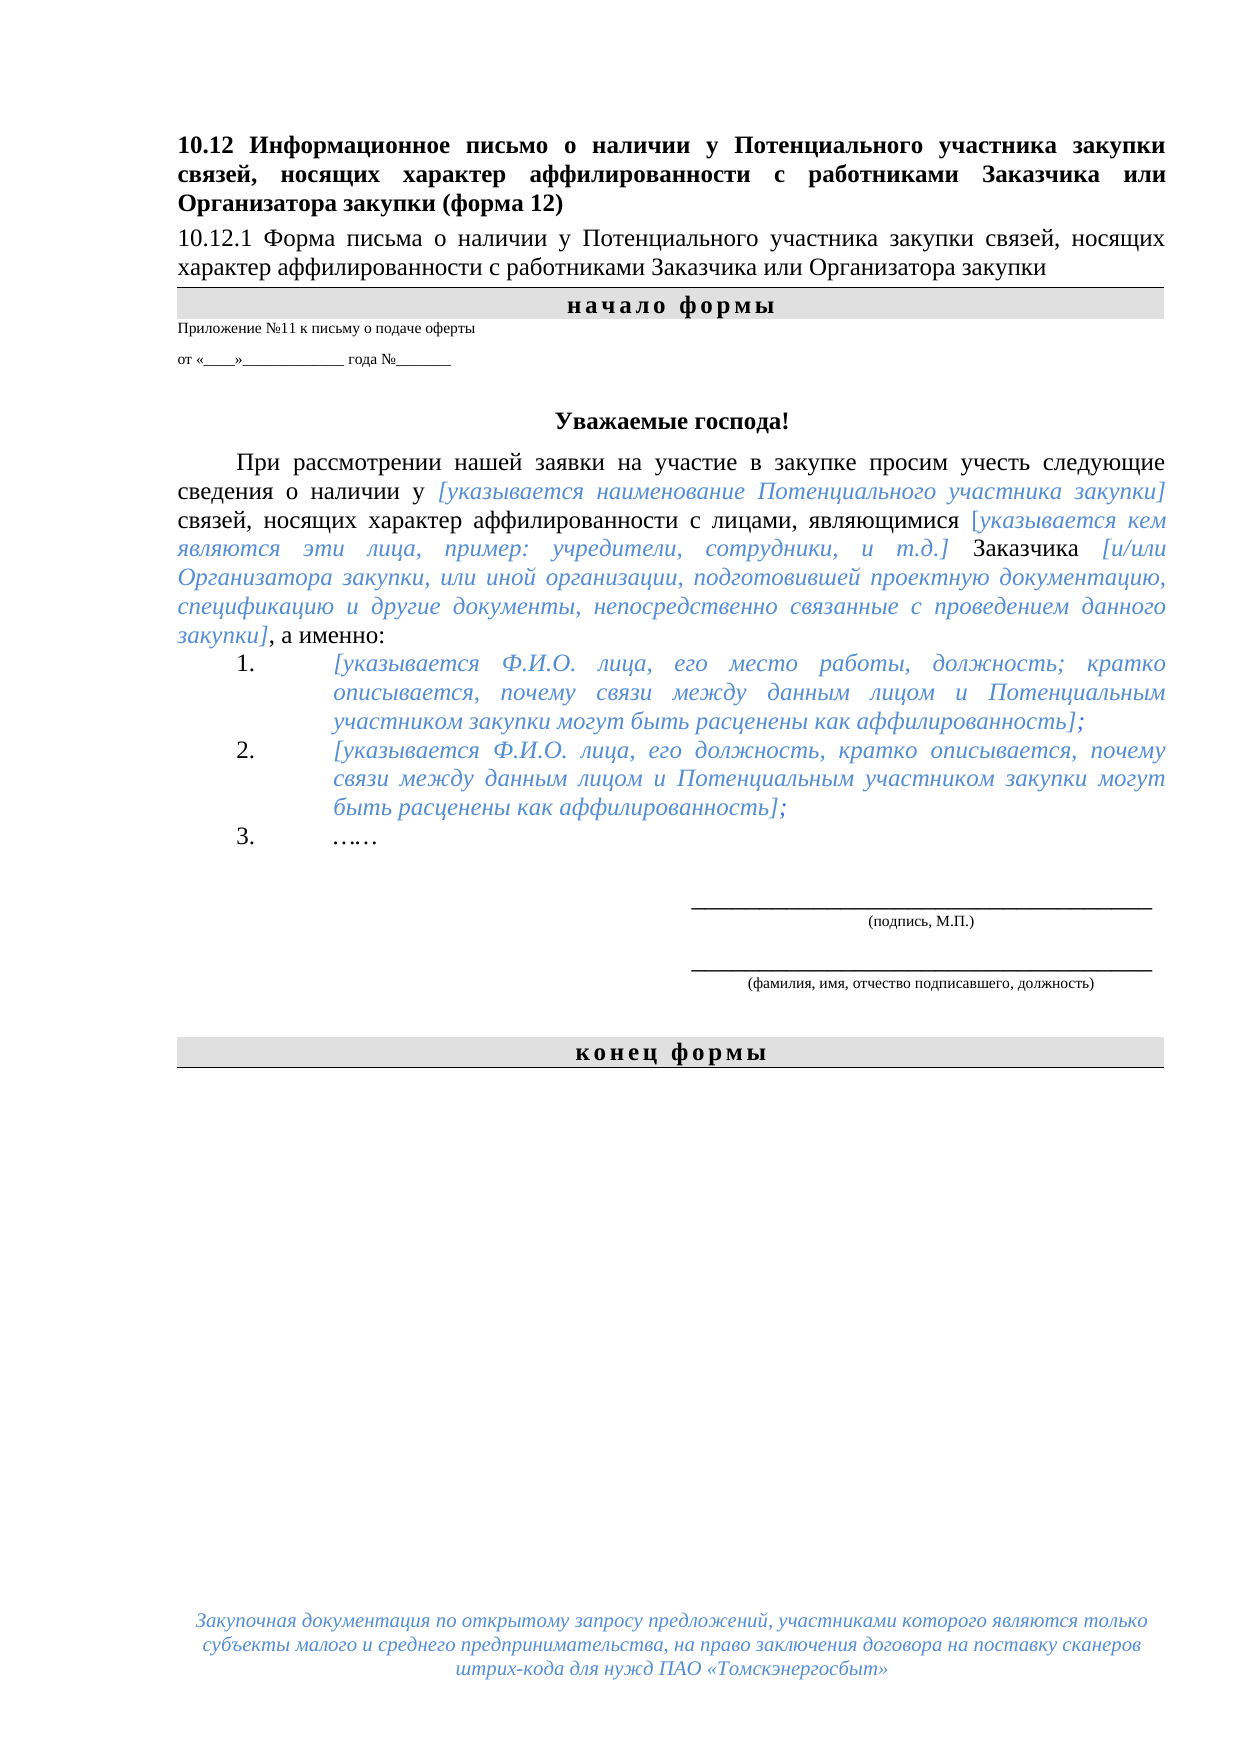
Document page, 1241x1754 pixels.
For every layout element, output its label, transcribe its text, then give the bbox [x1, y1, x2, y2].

text начало формы [177, 288, 1164, 319]
table_header __________________________________ (подпись, М.П.) [679, 850, 1163, 943]
text 10.12 Информационное письмо о наличии у Потенциального участника закупки связей, носящих характер аффилированности с работниками Заказчика или Организатора закупки (форма 12) [177, 131, 1167, 217]
text При рассмотрении нашей заявки на участие в закупке просим учесть следующие сведения о наличии у [указывается наименование Потенциального участника закупки] связей, носящих характер аффилированности с лицами, являющимися [указывается кем являются эти лица, пример: учредители, сотрудники, и т.д.] Заказчика [и/или Организатора закупки, или иной организации, подготовившей проектную документацию, спецификацию и другие документы, непосредственно связанные с проведением данного закупки], а именно: [177, 447, 1167, 648]
list …… [236, 821, 1167, 850]
list [указывается Ф.И.О. лица, его должность, кратко описывается, почему связи между данным лицом и Потенциальным участником закупки могут быть расценены как аффилированность]; [236, 735, 1167, 821]
text Приложение №11 к письму о подаче оферты от «____»_____________ года №_______ [177, 319, 1167, 381]
text Уважаемые господа! [177, 406, 1167, 435]
table_cell __________________________________ (фамилия, имя, отчество подписавшего, должность) [679, 943, 1163, 1006]
list [указывается Ф.И.О. лица, его место работы, должность; кратко описывается, почему связи между данным лицом и Потенциальным участником закупки могут быть расценены как аффилированность]; [236, 648, 1167, 735]
text конец формы [177, 1037, 1164, 1067]
text 10.12.1 Форма письма о наличии у Потенциального участника закупки связей, носящих характер аффилированности с работниками Заказчика или Организатора закупки [177, 223, 1167, 281]
